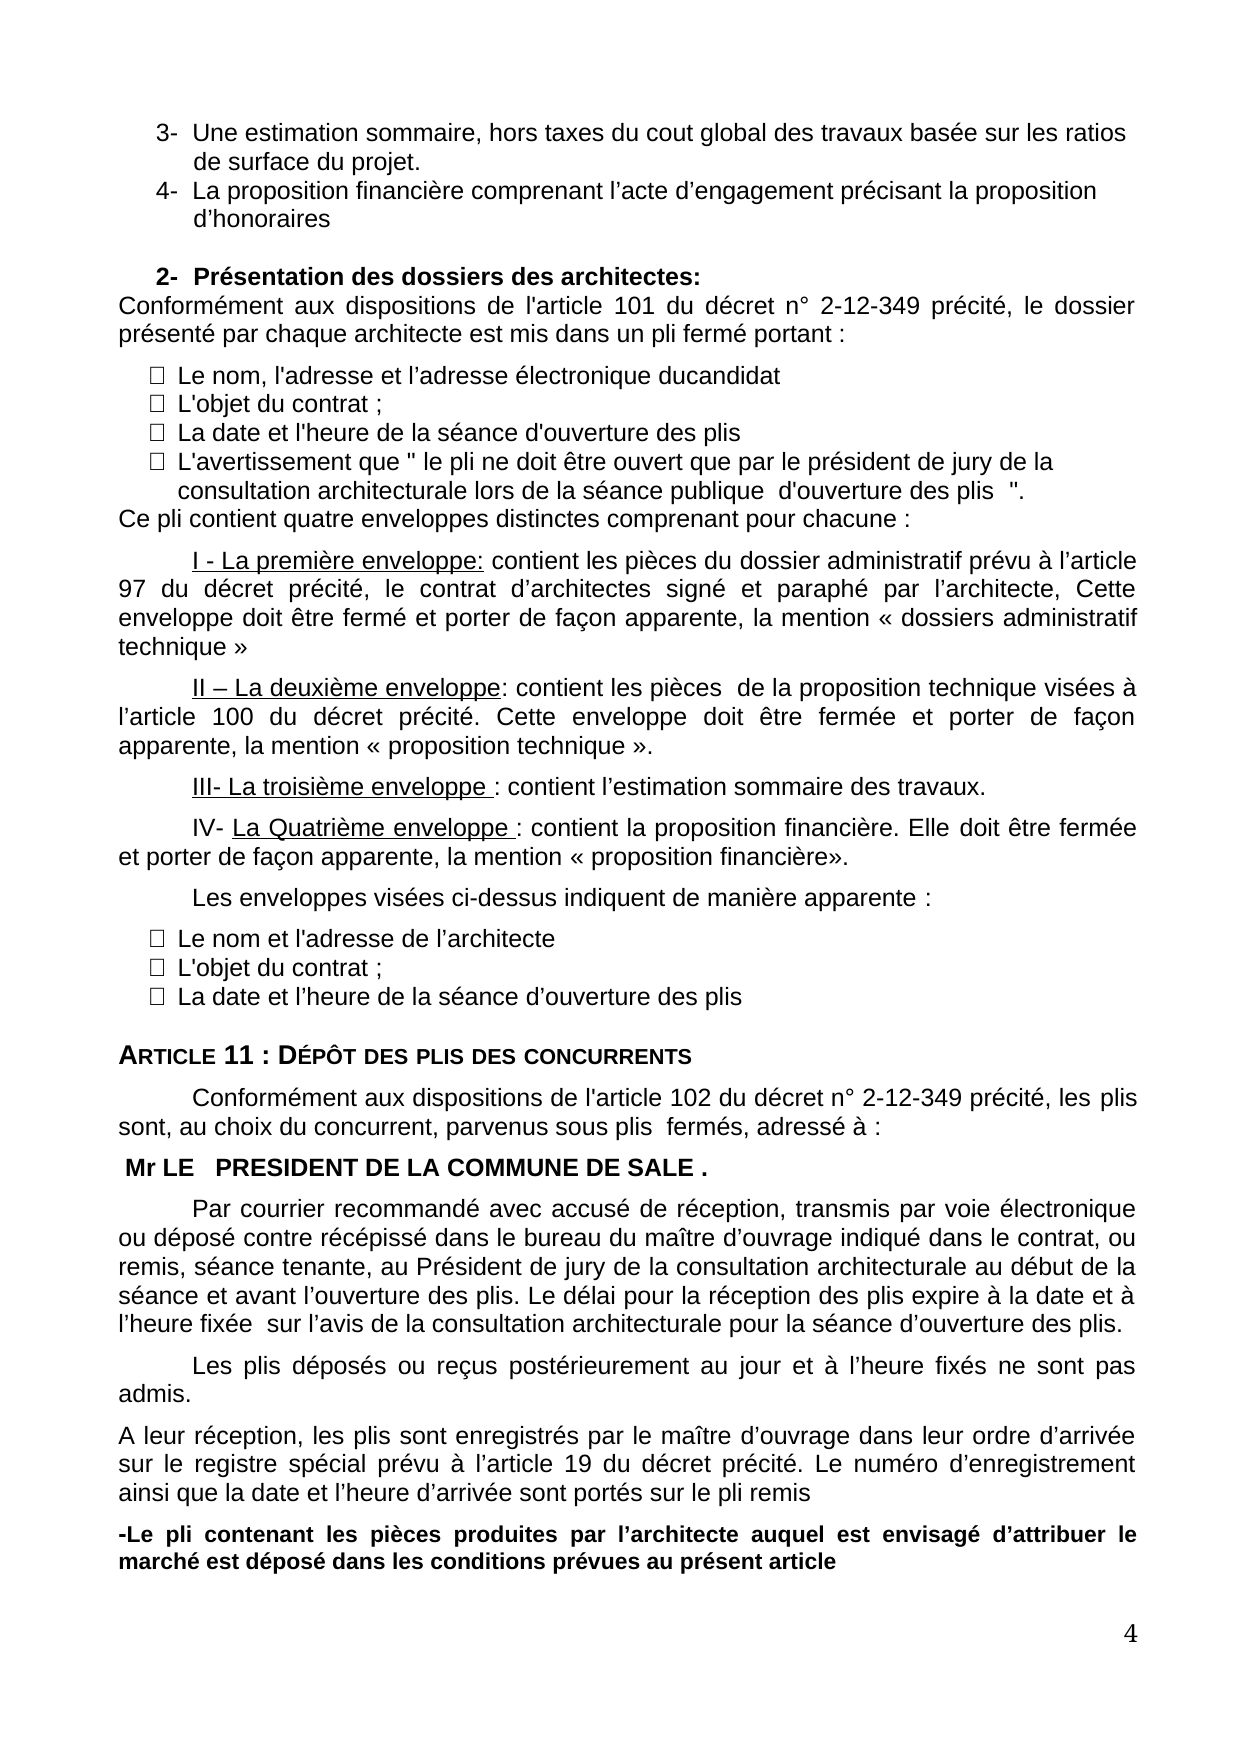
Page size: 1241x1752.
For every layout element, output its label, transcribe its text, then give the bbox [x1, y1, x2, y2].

list L'avertissement que " le pli ne doit être ouvert que par le président de jury de la consultation architecturale lors de la séance publique d'ouverture des plis ". [148, 447, 1137, 504]
list Présentation des dossiers des architectes: [156, 262, 1137, 291]
list L'objet du contrat ; [148, 953, 1137, 982]
text Article 11 : Dépôt des plis des concurrents [118, 1039, 1137, 1071]
text Mr LE PRESIDENT DE LA COMMUNE DE SALE . [118, 1153, 1137, 1182]
list La date et l’heure de la séance d’ouverture des plis [148, 982, 1137, 1011]
text Les plis déposés ou reçus postérieurement au jour et à l’heure fixés ne sont pas admis. [118, 1351, 1137, 1408]
text Ce pli contient quatre enveloppes distinctes comprenant pour chacune : [118, 504, 1137, 533]
text Par courrier recommandé avec accusé de réception, transmis par voie électronique ou déposé contre récépissé dans le bureau du maître d’ouvrage indiqué dans le contrat, ou remis, séance tenante, au Président de jury de la consultation architecturale au début de la séance et avant l’ouverture des plis. Le délai pour la réception des plis expire à la date et à l’heure fixée sur l’avis de la consultation architecturale pour la séance d’ouverture des plis. [118, 1194, 1137, 1338]
text II – La deuxième enveloppe: contient les pièces de la proposition technique visées à l’article 100 du décret précité. Cette enveloppe doit être fermée et porter de façon apparente, la mention « proposition technique ». [118, 673, 1137, 759]
text A leur réception, les plis sont enregistrés par le maître d’ouvrage dans leur ordre d’arrivée sur le registre spécial prévu à l’article 19 du décret précité. Le numéro d’enregistrement ainsi que la date et l’heure d’arrivée sont portés sur le pli remis [118, 1421, 1137, 1507]
text Conformément aux dispositions de l'article 101 du décret n° 2-12-349 précité, le dossier présenté par chaque architecte est mis dans un pli fermé portant : [118, 291, 1137, 348]
list L'objet du contrat ; [148, 389, 1137, 418]
text III- La troisième enveloppe : contient l’estimation sommaire des travaux. [118, 772, 1137, 801]
list La date et l'heure de la séance d'ouverture des plis [148, 418, 1137, 447]
text Conformément aux dispositions de l'article 102 du décret n° 2-12-349 précité, les plis sont, au choix du concurrent, parvenus sous plis fermés, adressé à : [118, 1083, 1137, 1141]
list Le nom, l'adresse et l’adresse électronique ducandidat [148, 361, 1137, 389]
list Une estimation sommaire, hors taxes du cout global des travaux basée sur les ratios de surface du projet. [156, 118, 1137, 176]
list Le nom et l'adresse de l’architecte [148, 924, 1137, 953]
list La proposition financière comprenant l’acte d’engagement précisant la proposition d’honoraires [156, 176, 1137, 233]
text -Le pli contenant les pièces produites par l’architecte auquel est envisagé d’attribuer le marché est déposé dans les conditions prévues au présent article [118, 1519, 1137, 1574]
text I - La première enveloppe: contient les pièces du dossier administratif prévu à l’article 97 du décret précité, le contrat d’architectes signé et paraphé par l’architecte, Cette enveloppe doit être fermé et porter de façon apparente, la mention « dossiers administratif technique » [118, 546, 1137, 661]
text Les enveloppes visées ci-dessus indiquent de manière apparente : [118, 883, 1137, 912]
text IV- La Quatrième enveloppe : contient la proposition financière. Elle doit être fermée et porter de façon apparente, la mention « proposition financière». [118, 813, 1137, 871]
